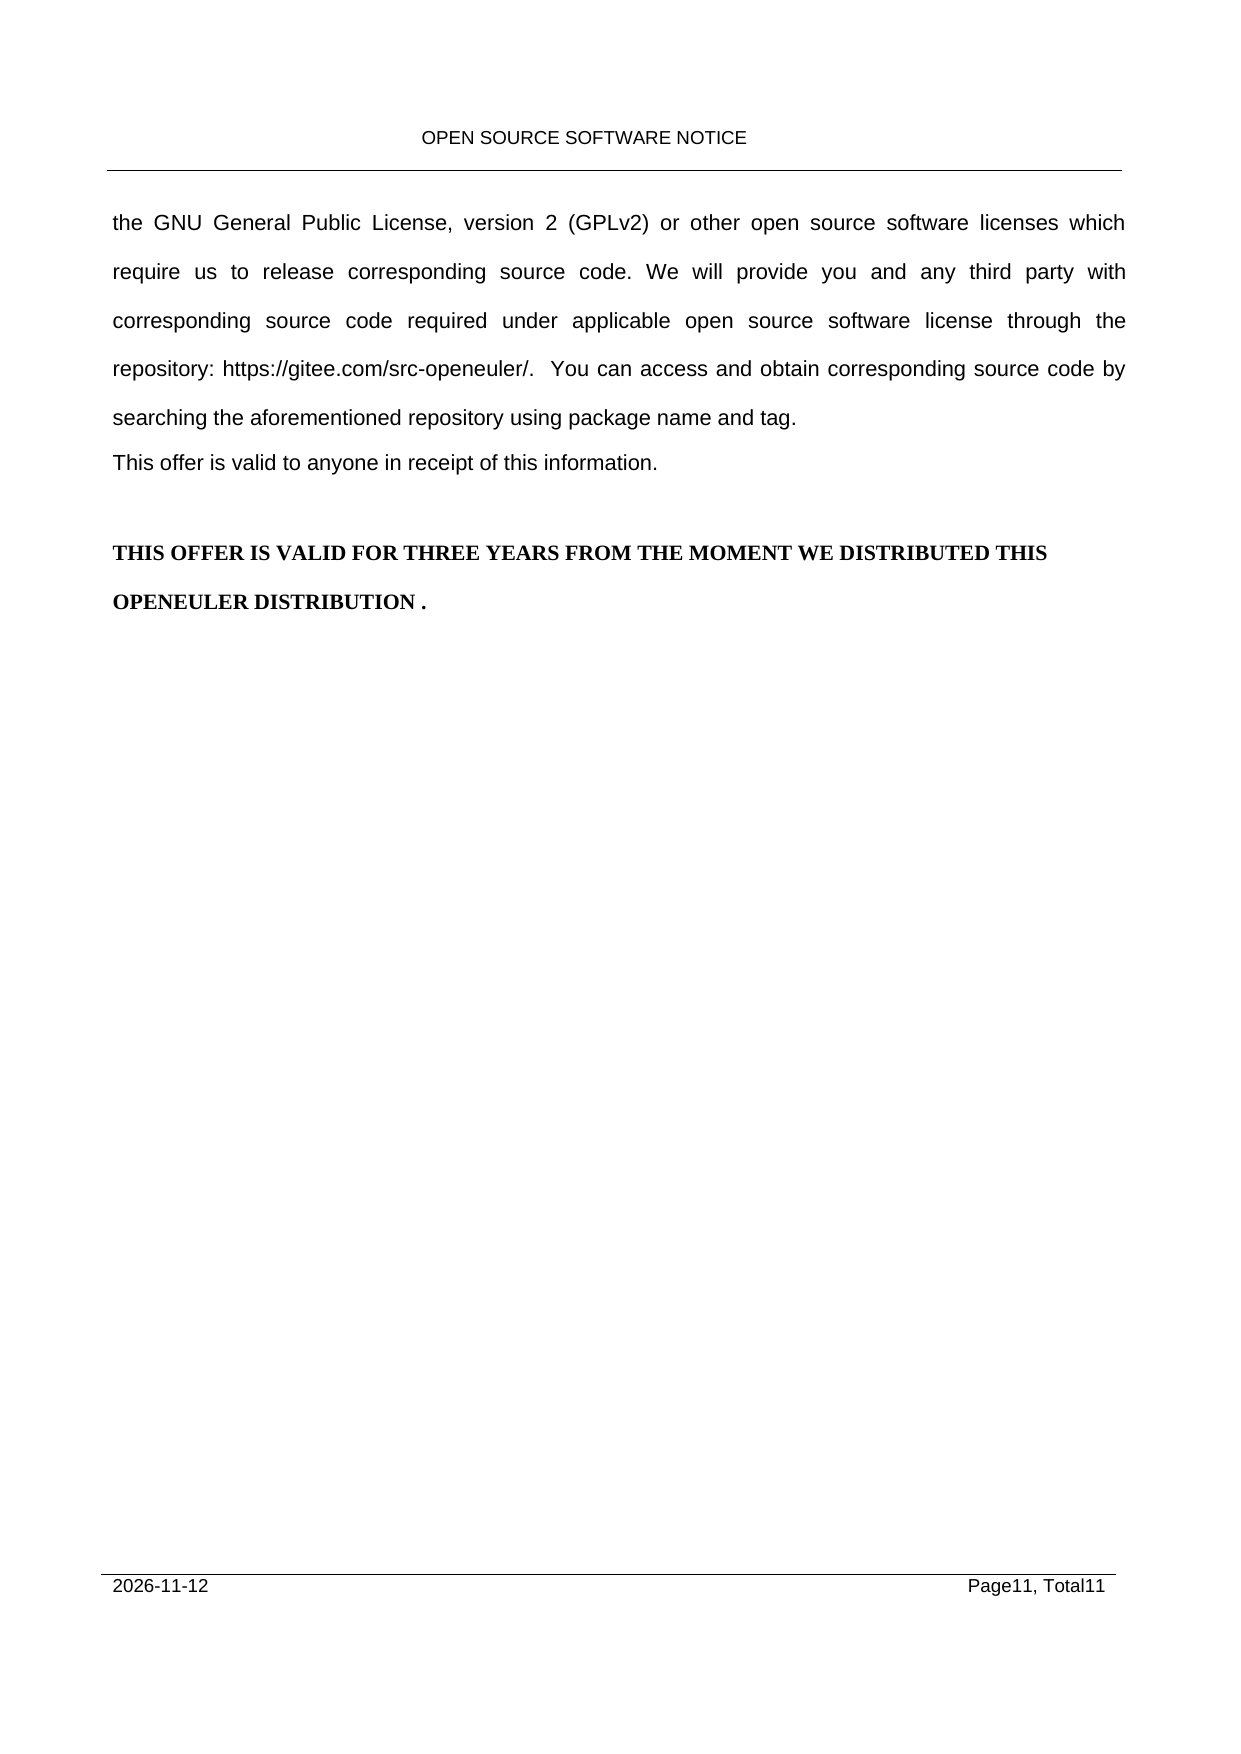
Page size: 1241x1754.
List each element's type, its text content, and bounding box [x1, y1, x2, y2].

text This offer is valid to anyone in receipt of this information. [112, 446, 1128, 479]
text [112, 206, 1128, 434]
text THIS OFFER IS VALID FOR THREE YEARS FROM THE MOMENT WE DISTRIBUTED THIS OPENEULER DISTRIBUTION . [112, 537, 1128, 618]
